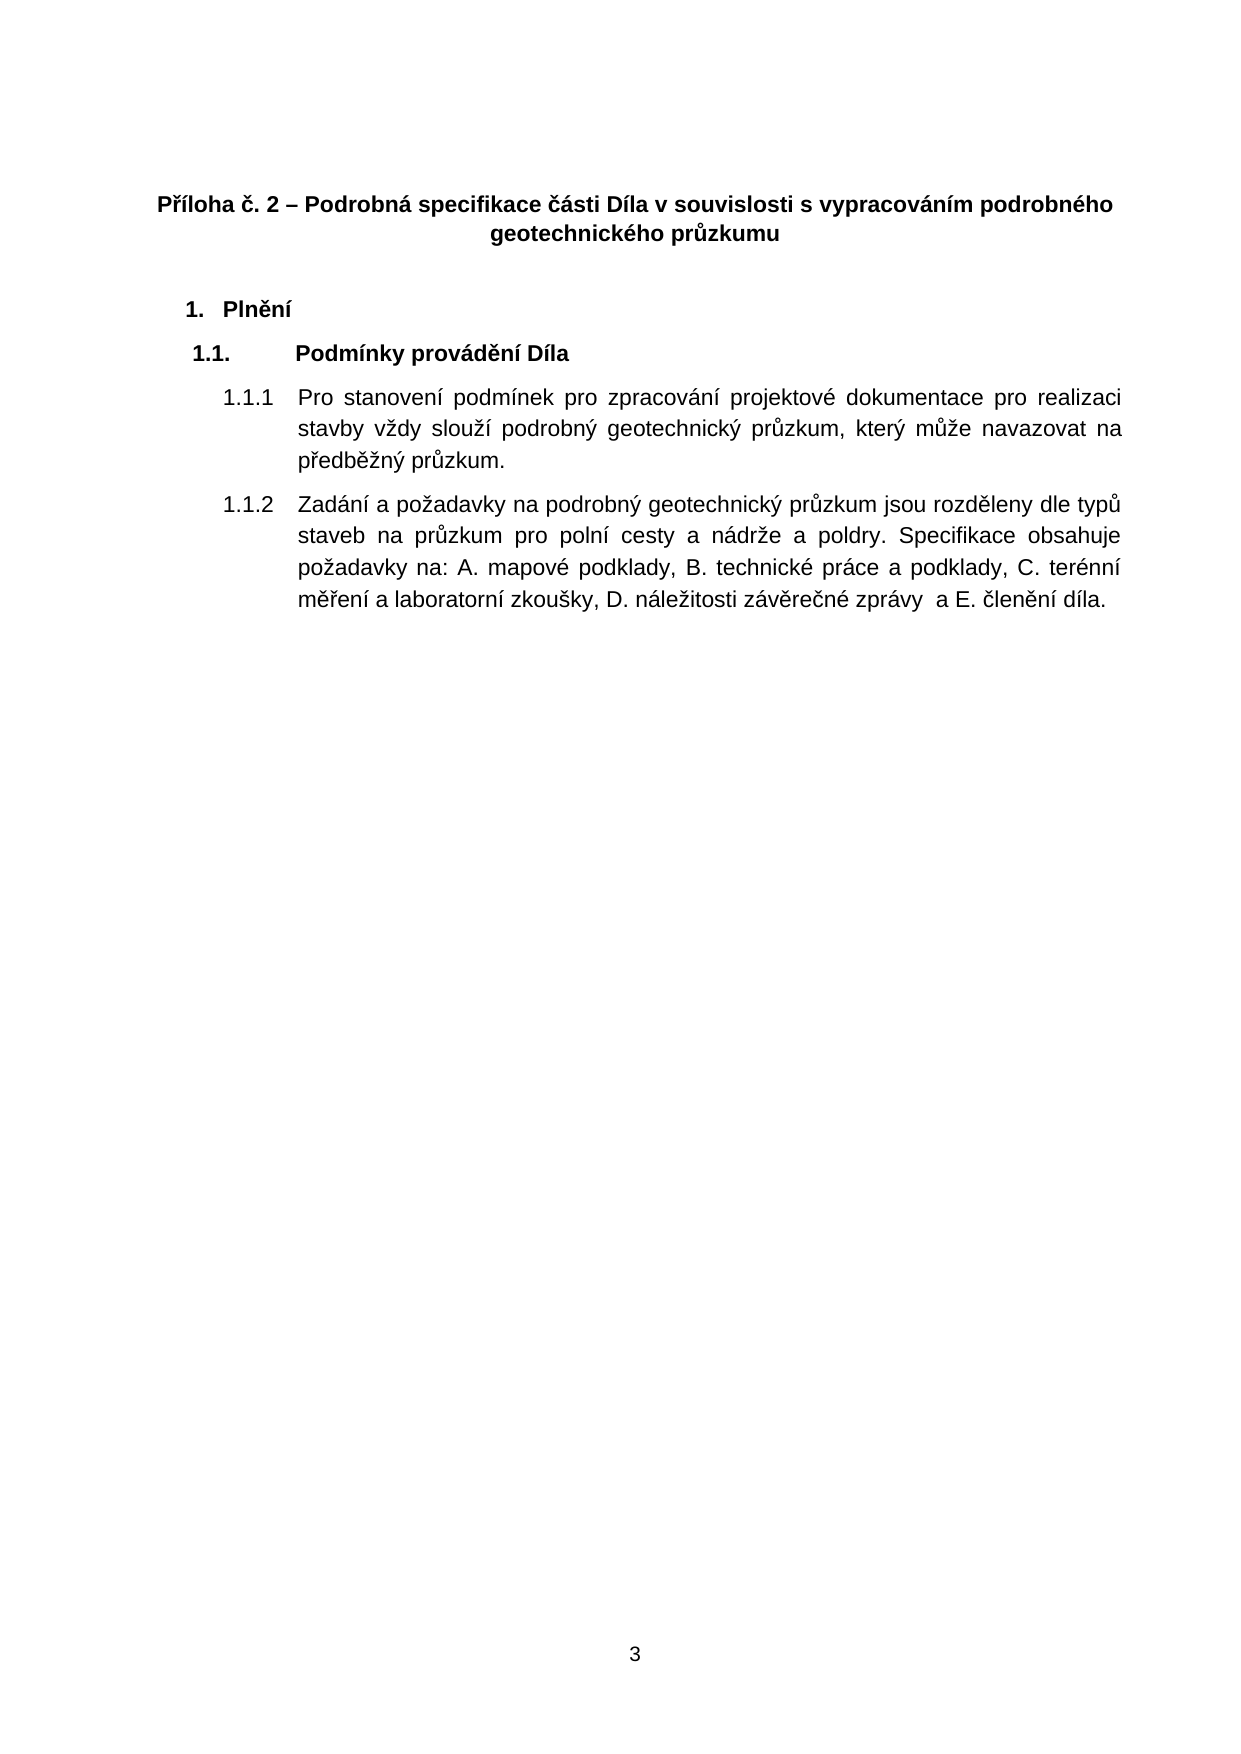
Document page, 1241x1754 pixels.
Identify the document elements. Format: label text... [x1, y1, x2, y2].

list Pro stanovení podmínek pro zpracování projektové dokumentace pro realizaci stavby vždy slouží podrobný geotechnický průzkum, který může navazovat na předběžný průzkum. [223, 384, 1122, 473]
list Plnění [185, 296, 1122, 322]
subtitle Příloha č. 2 – Podrobná specifikace části Díla v souvislosti s vypracováním podrobného geotechnického průzkumu [148, 189, 1122, 248]
list Zadání a požadavky na podrobný geotechnický průzkum jsou rozděleny dle typů staveb na průzkum pro polní cesty a nádrže a poldry. Specifikace obsahuje požadavky na: A. mapové podklady, B. technické práce a podklady, C. terénní měření a laboratorní zkoušky, D. náležitosti závěrečné zprávy a E. členění díla. [223, 491, 1122, 612]
list Podmínky provádění Díla [192, 339, 1122, 366]
